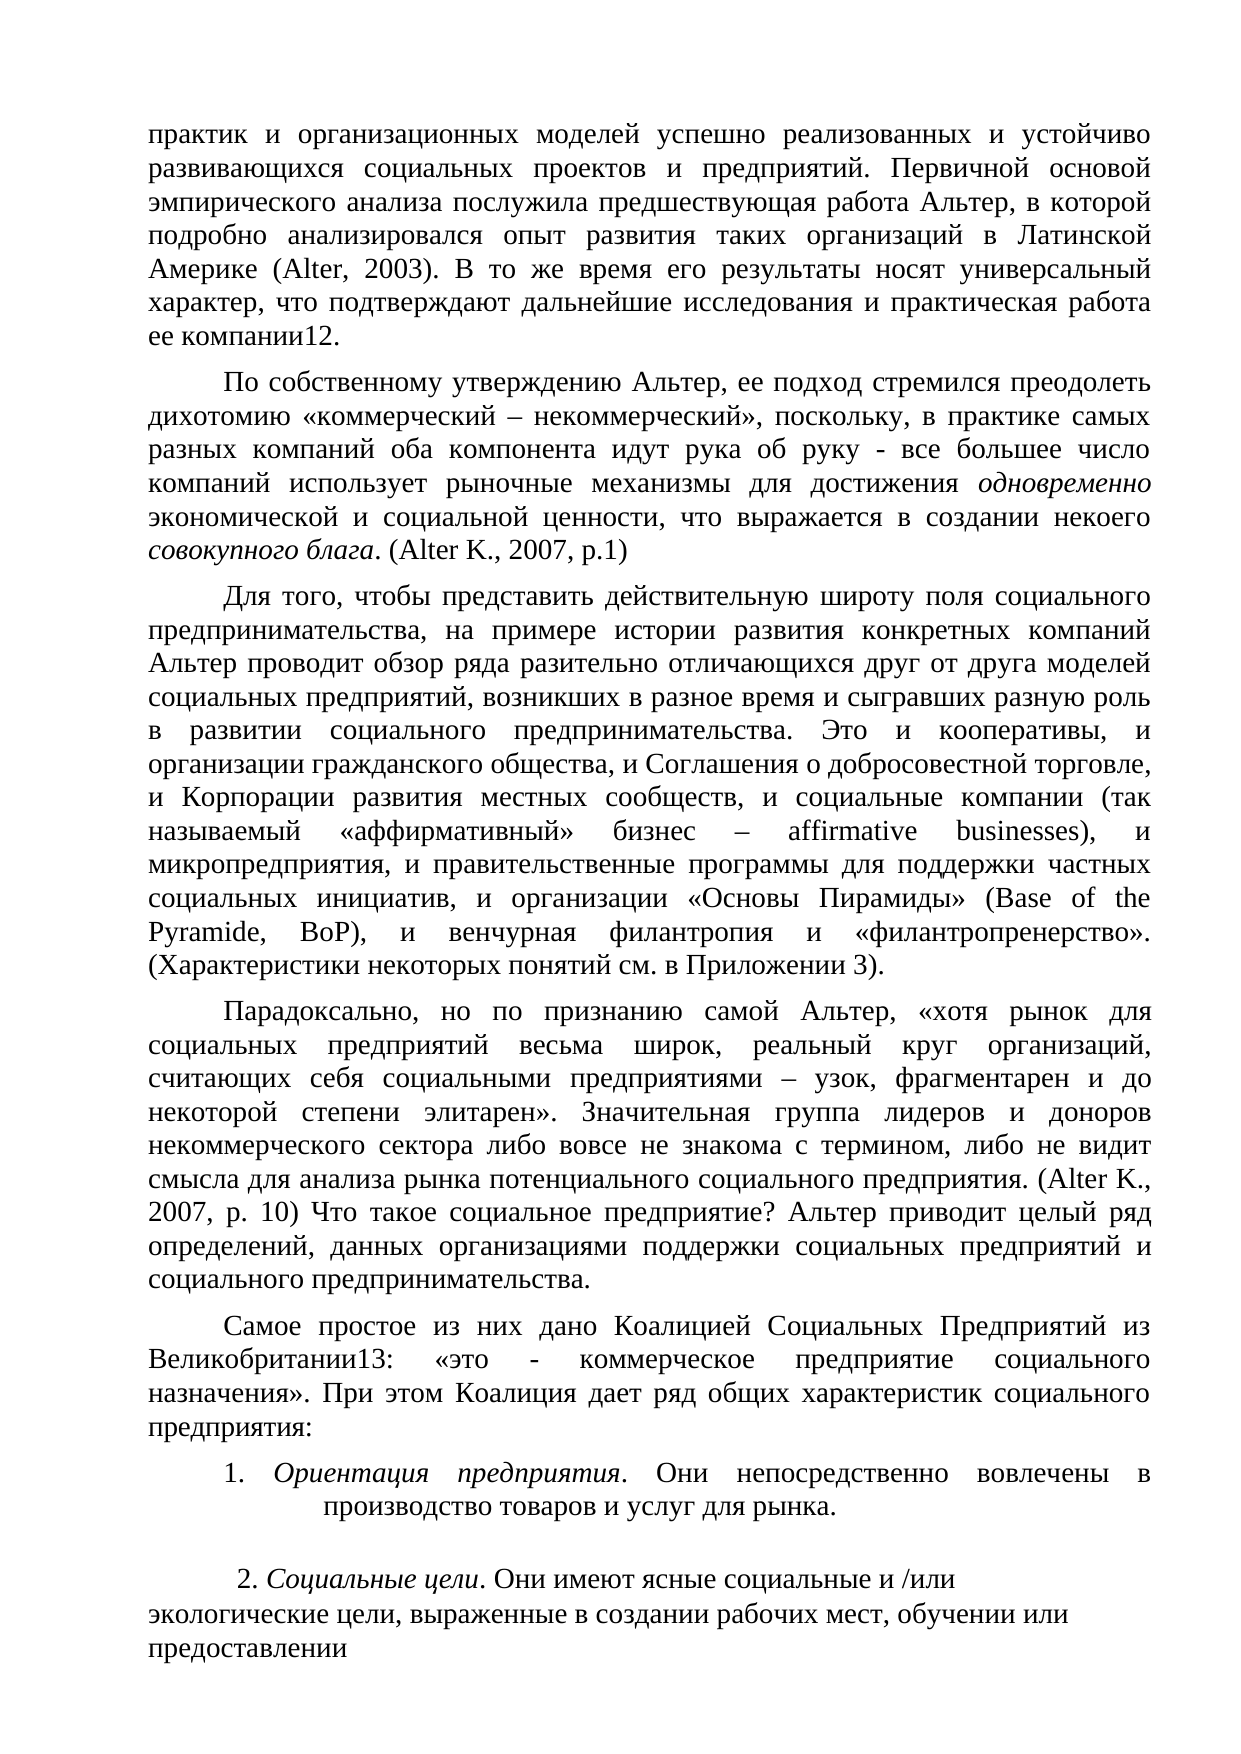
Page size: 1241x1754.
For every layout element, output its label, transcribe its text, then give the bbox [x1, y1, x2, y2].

text Для того, чтобы представить действительную широту поля социального предпринимательства, на примере истории развития конкретных компаний Альтер проводит обзор ряда разительно отличающихся друг от друга моделей социальных предприятий, возникших в разное время и сыгравших разную роль в развитии социального предпринимательства. Это и кооперативы, и организации гражданского общества, и Соглашения о добросовестной торговле, и Корпорации развития местных сообществ, и социальные компании (так называемый «аффирмативный» бизнес – affirmative businesses), и микропредприятия, и правительственные программы для поддержки частных социальных инициатив, и организации «Основы Пирамиды» (Base of the Pyramide, BoP), и венчурная филантропия и «филантропренерство». (Характеристики некоторых понятий см. в Приложении 3). [148, 578, 1152, 981]
text По собственному утверждению Альтер, ее подход стремился преодолеть дихотомию «коммерческий – некоммерческий», поскольку, в практике самых разных компаний оба компонента идут рука об руку - все большее число компаний использует рыночные механизмы для достижения одновременно экономической и социальной ценности, что выражается в создании некоего совокупного блага. (Alter K., 2007, p.1) [148, 364, 1152, 566]
text Парадоксально, но по признанию самой Альтер, «хотя рынок для социальных предприятий весьма широк, реальный круг организаций, считающих себя социальными предприятиями – узок, фрагментарен и до некоторой степени элитарен». Значительная группа лидеров и доноров некоммерческого сектора либо вовсе не знакома с термином, либо не видит смысла для анализа рынка потенциального социального предприятия. (Alter K., 2007, p. 10) Что такое социальное предприятие? Альтер приводит целый ряд определений, данных организациями поддержки социальных предприятий и социального предпринимательства. [148, 993, 1153, 1295]
list Социальные цели. Они имеют ясные социальные и /или экологические цели, выраженные в создании рабочих мест, обучении или предоставлении [148, 1561, 1143, 1664]
text практик и организационных моделей успешно реализованных и устойчиво развивающихся социальных проектов и предприятий. Первичной основой эмпирического анализа послужила предшествующая работа Альтер, в которой подробно анализировался опыт развития таких организаций в Латинской Америке (Alter, 2003). В то же время его результаты носят универсальный характер, что подтверждают дальнейшие исследования и практическая работа ее компании12. [148, 117, 1152, 351]
text Самое простое из них дано Коалицией Социальных Предприятий из Великобритании13: «это - коммерческое предприятие социального назначения». При этом Коалиция дает ряд общих характеристик социального предприятия: [148, 1308, 1151, 1442]
list Ориентация предприятия. Они непосредственно вовлечены в производство товаров и услуг для рынка. [223, 1455, 1152, 1522]
